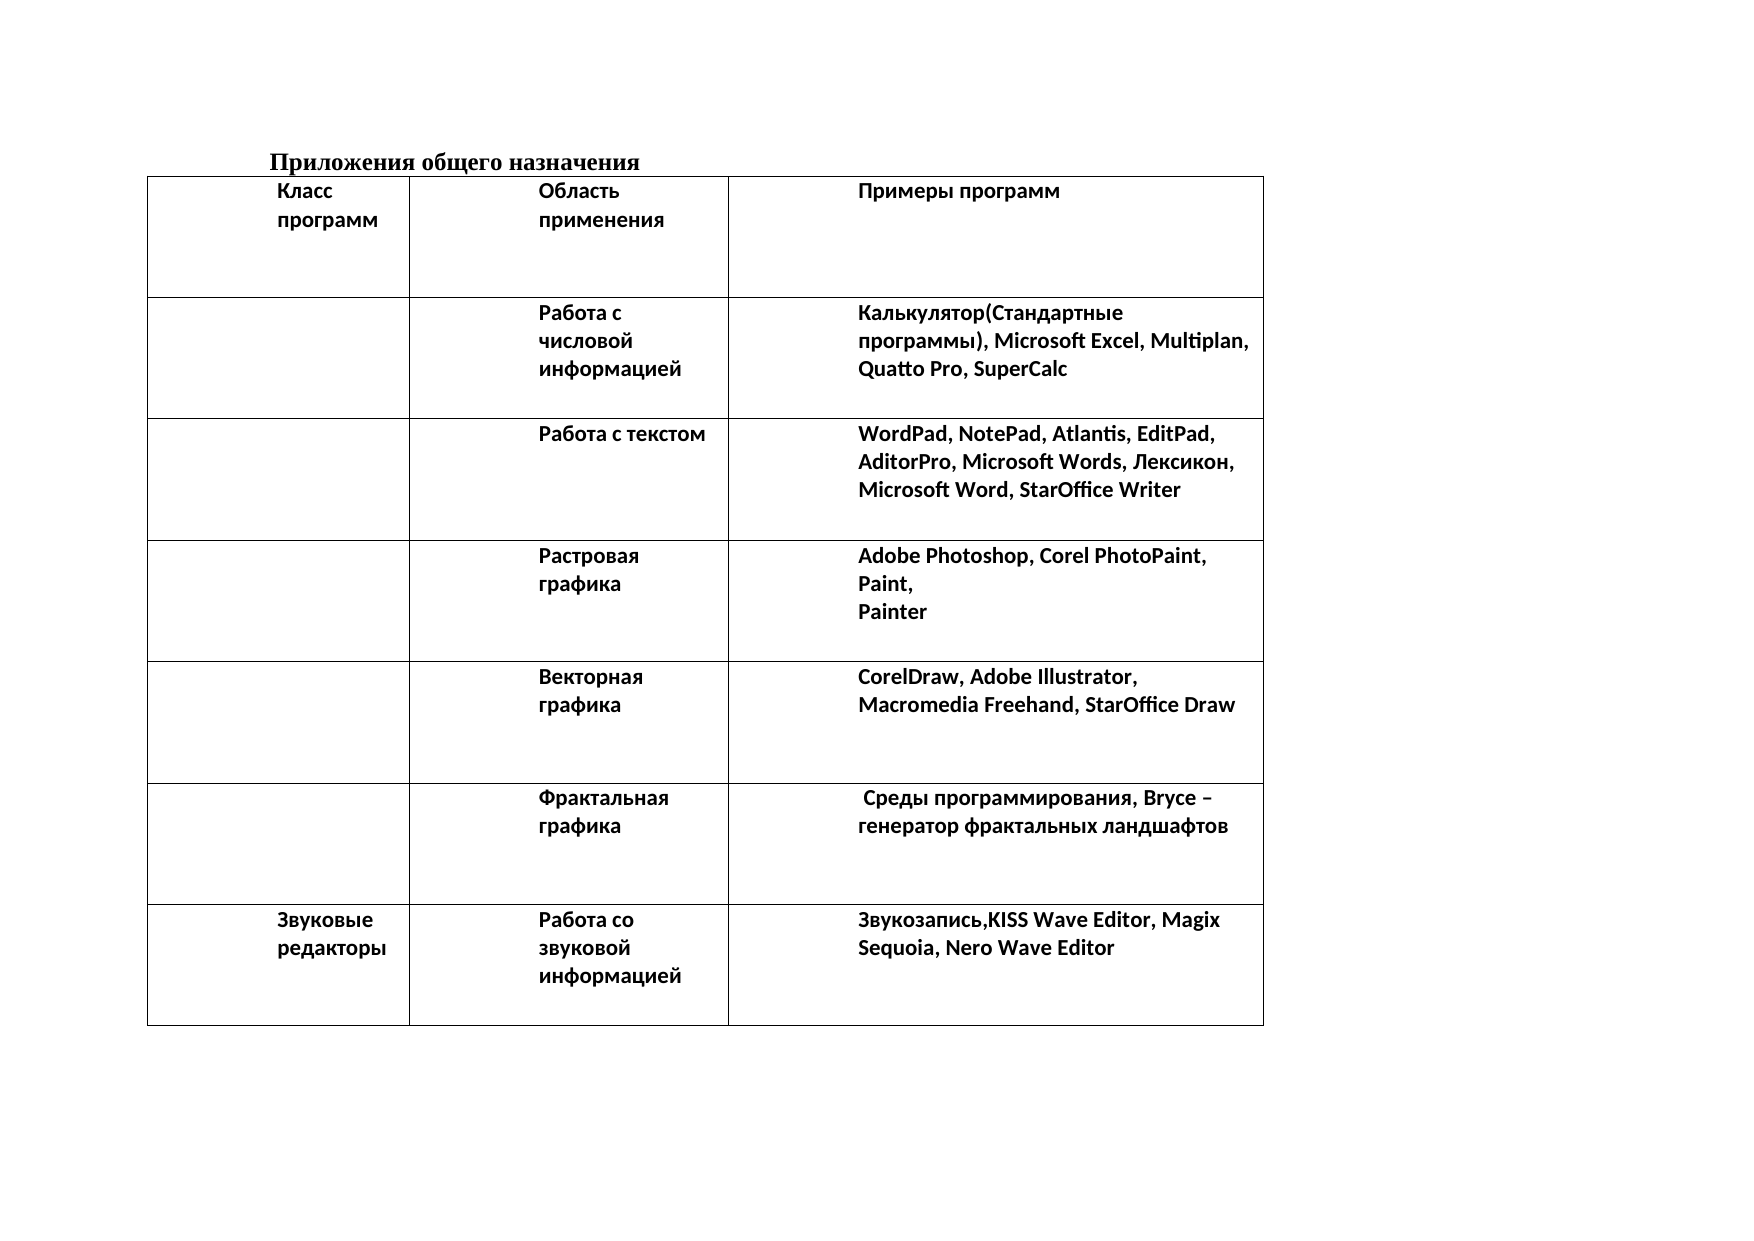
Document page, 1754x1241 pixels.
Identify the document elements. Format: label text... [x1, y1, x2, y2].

table_cell Работа с текстом [410, 419, 728, 540]
table_cell Среды программирования, Bryce – генератор фрактальных ландшафтов [729, 784, 1263, 904]
table_header Примеры программ [729, 177, 1263, 297]
table_cell Фрактальная графика [410, 784, 728, 904]
table_cell Векторная графика [410, 662, 728, 782]
table_cell Калькулятор(Стандартные программы), Microsoft Excel, Multiplan, Quatto Pro, SuperCalc [729, 298, 1263, 418]
table_cell Работа с числовой информацией [410, 298, 728, 418]
table_cell [148, 541, 409, 661]
table_cell [148, 662, 409, 782]
table_header Область применения [410, 177, 728, 297]
table_cell WordPad, NotePad, Atlantis, EditPad, AditorPro, Microsoft Words, Лексикон, Microsoft Word, StarOffice Writer [729, 419, 1263, 540]
table_cell Звукозапись,KISS Wave Editor, Magix Sequoia, Nero Wave Editor [729, 905, 1263, 1025]
table_cell Adobe Photoshop, Corel PhotoPaint, Paint, Painter [729, 541, 1263, 661]
table_cell Звуковые редакторы [148, 905, 409, 1025]
table_cell [148, 419, 409, 540]
table_header Класс программ [148, 177, 409, 297]
table_cell Работа со звуковой информацией [410, 905, 728, 1025]
table_cell [148, 784, 409, 904]
table_cell CorelDraw, Adobe Illustrator, Macromedia Freehand, StarOffice Draw [729, 662, 1263, 782]
text Приложения общего назначения [207, 147, 1577, 176]
table_cell Растровая графика [410, 541, 728, 661]
table_cell [148, 298, 409, 418]
